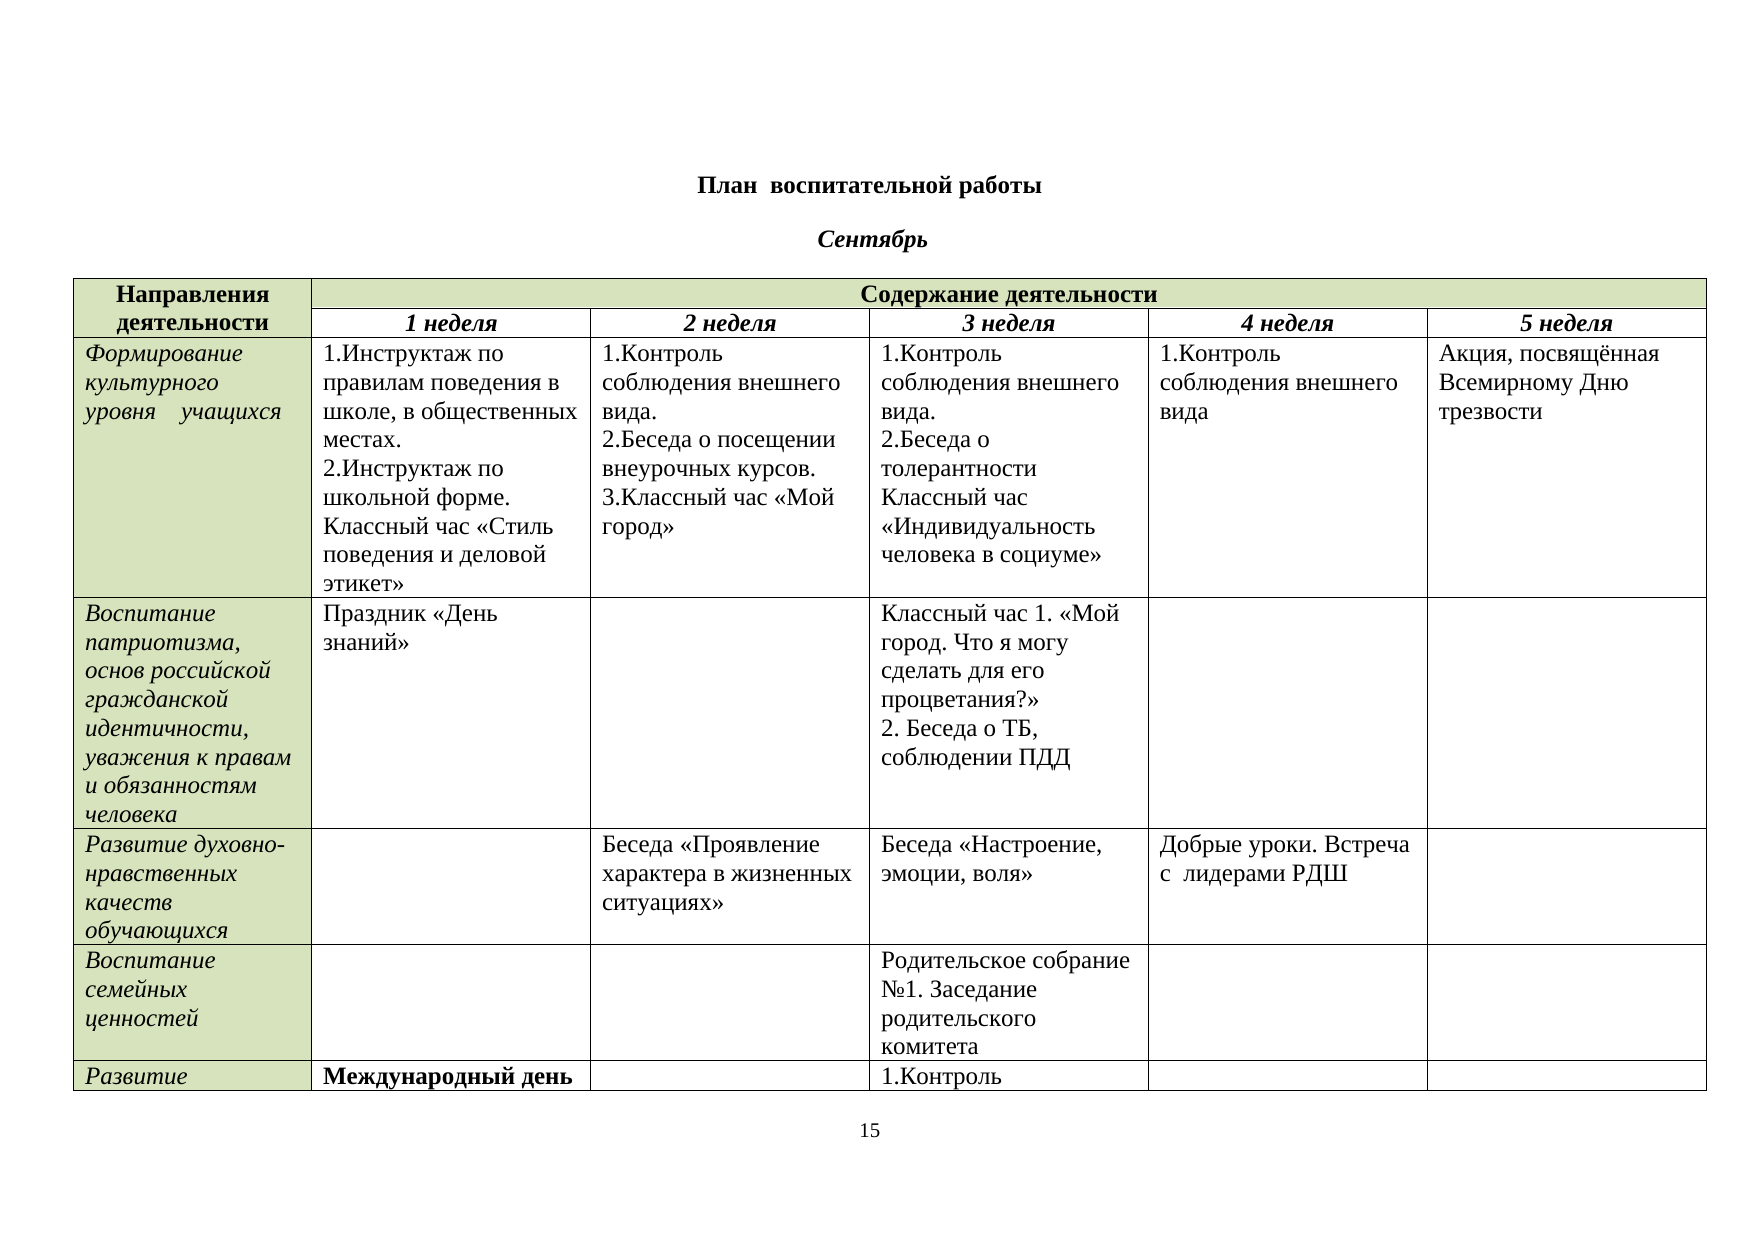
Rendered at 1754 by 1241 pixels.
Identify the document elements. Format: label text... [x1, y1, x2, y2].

table_cell Развитие духовно-нравственных качеств обучающихся [74, 829, 311, 944]
table_cell [1428, 598, 1706, 828]
table_cell Беседа «Настроение, эмоции, воля» [870, 829, 1148, 944]
table_cell [1149, 945, 1427, 1060]
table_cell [870, 1061, 1148, 1090]
text План воспитательной работы [44, 170, 1695, 199]
table_cell 1.Инструктаж по правилам поведения в школе, в общественных местах. 2.Инструктаж по школьной форме. Классный час «Стиль поведения и деловой этикет» [312, 338, 590, 597]
text Сентябрь [44, 224, 1695, 253]
table_cell Родительское собрание №1. Заседание родительского комитета [870, 945, 1148, 1060]
table_cell Акция, посвящённая Всемирному Дню трезвости [1428, 338, 1706, 597]
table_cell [312, 1061, 590, 1090]
table_cell [1428, 1061, 1706, 1090]
table_cell Воспитание семейных ценностей [74, 945, 311, 1060]
table_cell [312, 945, 590, 1060]
table_cell 2 неделя [591, 309, 869, 337]
table_cell 1.Контроль соблюдения внешнего вида [1149, 338, 1427, 597]
table_cell [1428, 829, 1706, 944]
table_cell [1149, 1061, 1427, 1090]
table_cell 1 неделя [312, 309, 590, 337]
table_cell 3 неделя [870, 309, 1148, 337]
table_cell Формирование культурного уровня учащихся [74, 338, 311, 597]
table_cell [74, 1061, 311, 1090]
table_cell 5 неделя [1428, 309, 1706, 337]
table_cell [312, 829, 590, 944]
table_cell 1.Контроль соблюдения внешнего вида. 2.Беседа о толерантности Классный час «Индивидуальность человека в социуме» [870, 338, 1148, 597]
table_cell [1149, 598, 1427, 828]
table_cell [591, 945, 869, 1060]
table_cell [591, 598, 869, 828]
table_cell 1.Контроль соблюдения внешнего вида. 2.Беседа о посещении внеурочных курсов. 3.Классный час «Мой город» [591, 338, 869, 597]
table_header Содержание деятельности [312, 279, 1706, 307]
table_cell Классный час 1. «Мой город. Что я могу сделать для его процветания?» 2. Беседа о ТБ, соблюдении ПДД [870, 598, 1148, 828]
table_cell Праздник «День знаний» [312, 598, 590, 828]
table_header Направления деятельности [74, 279, 311, 337]
table_cell [1428, 945, 1706, 1060]
table_cell Воспитание патриотизма, основ российской гражданской идентичности, уважения к правам и обязанностям человека [74, 598, 311, 828]
table_cell [591, 1061, 869, 1090]
table_cell Добрые уроки. Встреча с лидерами РДШ [1149, 829, 1427, 944]
table_cell 4 неделя [1149, 309, 1427, 337]
table_cell Беседа «Проявление характера в жизненных ситуациях» [591, 829, 869, 944]
